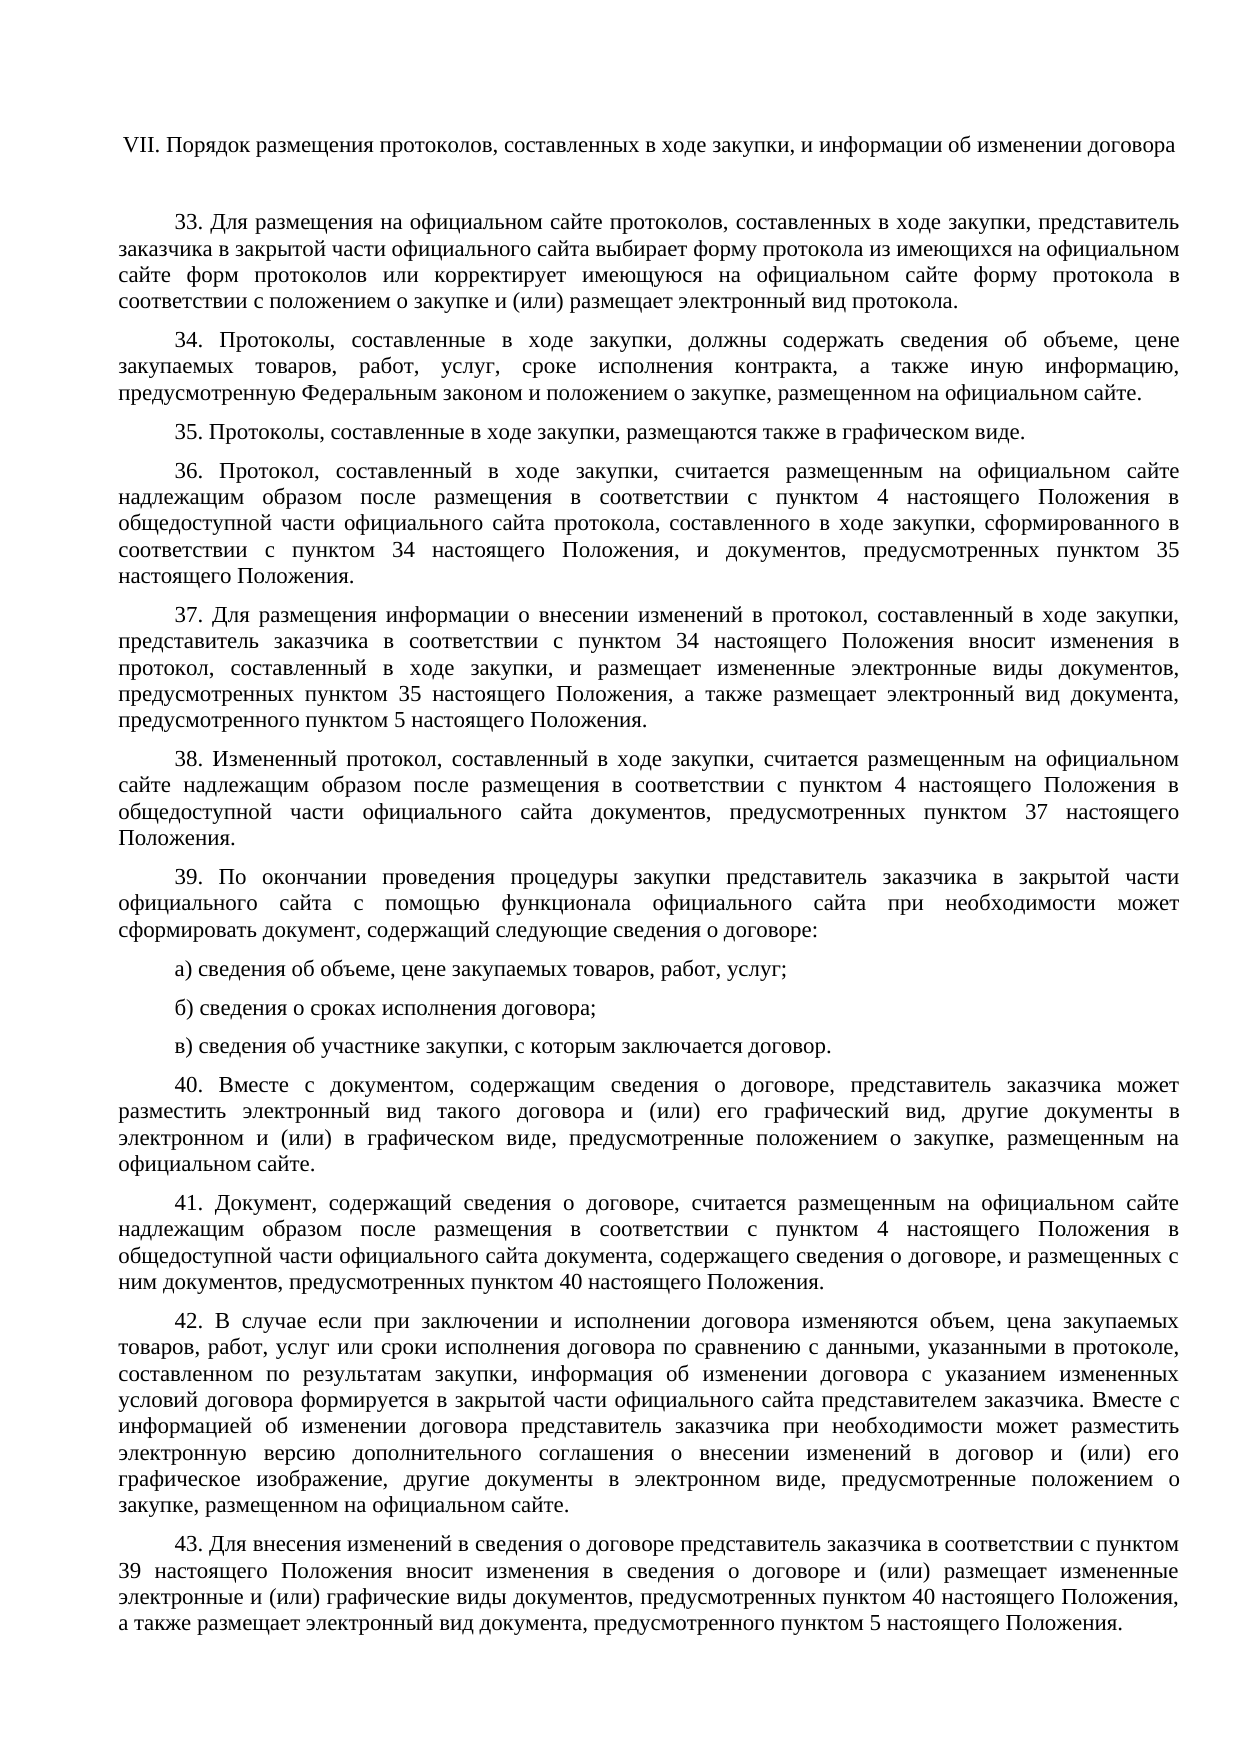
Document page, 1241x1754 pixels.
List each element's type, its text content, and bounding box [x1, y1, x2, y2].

text 36. Протокол, составленный в ходе закупки, считается размещенным на официальном сайте надлежащим образом после размещения в соответствии с пунктом 4 настоящего Положения в общедоступной части официального сайта протокола, составленного в ходе закупки, сформированного в соответствии с пунктом 34 настоящего Положения, и документов, предусмотренных пунктом 35 настоящего Положения. [118, 457, 1181, 588]
text 35. Протоколы, составленные в ходе закупки, размещаются также в графическом виде. [118, 418, 1181, 444]
text в) сведения об участнике закупки, с которым заключается договор. [118, 1032, 1181, 1059]
text 39. По окончании проведения процедуры закупки представитель заказчика в закрытой части официального сайта с помощью функционала официального сайта при необходимости может сформировать документ, содержащий следующие сведения о договоре: [118, 863, 1181, 942]
text 41. Документ, содержащий сведения о договоре, считается размещенным на официальном сайте надлежащим образом после размещения в соответствии с пунктом 4 настоящего Положения в общедоступной части официального сайта документа, содержащего сведения о договоре, и размещенных с ним документов, предусмотренных пунктом 40 настоящего Положения. [118, 1189, 1181, 1294]
text 38. Измененный протокол, составленный в ходе закупки, считается размещенным на официальном сайте надлежащим образом после размещения в соответствии с пунктом 4 настоящего Положения в общедоступной части официального сайта документов, предусмотренных пунктом 37 настоящего Положения. [118, 745, 1181, 851]
text б) сведения о сроках исполнения договора; [118, 993, 1181, 1020]
text а) сведения об объеме, цене закупаемых товаров, работ, услуг; [118, 955, 1181, 981]
text 43. Для внесения изменений в сведения о договоре представитель заказчика в соответствии с пунктом 39 настоящего Положения вносит изменения в сведения о договоре и (или) размещает измененные электронные и (или) графические виды документов, предусмотренных пунктом 40 настоящего Положения, а также размещает электронный вид документа, предусмотренного пунктом 5 настоящего Положения. [118, 1530, 1181, 1636]
text 40. Вместе с документом, содержащим сведения о договоре, представитель заказчика может разместить электронный вид такого договора и (или) его графический вид, другие документы в электронном и (или) в графическом виде, предусмотренные положением о закупке, размещенным на официальном сайте. [118, 1071, 1181, 1177]
text 34. Протоколы, составленные в ходе закупки, должны содержать сведения об объеме, цене закупаемых товаров, работ, услуг, сроке исполнения контракта, а также иную информацию, предусмотренную Федеральным законом и положением о закупке, размещенном на официальном сайте. [118, 326, 1181, 405]
text 33. Для размещения на официальном сайте протоколов, составленных в ходе закупки, представитель заказчика в закрытой части официального сайта выбирает форму протокола из имеющихся на официальном сайте форм протоколов или корректирует имеющуюся на официальном сайте форму протокола в соответствии с положением о закупке и (или) размещает электронный вид протокола. [118, 208, 1181, 314]
text VII. Порядок размещения протоколов, составленных в ходе закупки, и информации об изменении договора [118, 131, 1181, 157]
text 42. В случае если при заключении и исполнении договора изменяются объем, цена закупаемых товаров, работ, услуг или сроки исполнения договора по сравнению с данными, указанными в протоколе, составленном по результатам закупки, информация об изменении договора с указанием измененных условий договора формируется в закрытой части официального сайта представителем заказчика. Вместе с информацией об изменении договора представитель заказчика при необходимости может разместить электронную версию дополнительного соглашения о внесении изменений в договор и (или) его графическое изображение, другие документы в электронном виде, предусмотренные положением о закупке, размещенном на официальном сайте. [118, 1307, 1181, 1518]
text 37. Для размещения информации о внесении изменений в протокол, составленный в ходе закупки, представитель заказчика в соответствии с пунктом 34 настоящего Положения вносит изменения в протокол, составленный в ходе закупки, и размещает измененные электронные виды документов, предусмотренных пунктом 35 настоящего Положения, а также размещает электронный вид документа, предусмотренного пунктом 5 настоящего Положения. [118, 601, 1181, 733]
